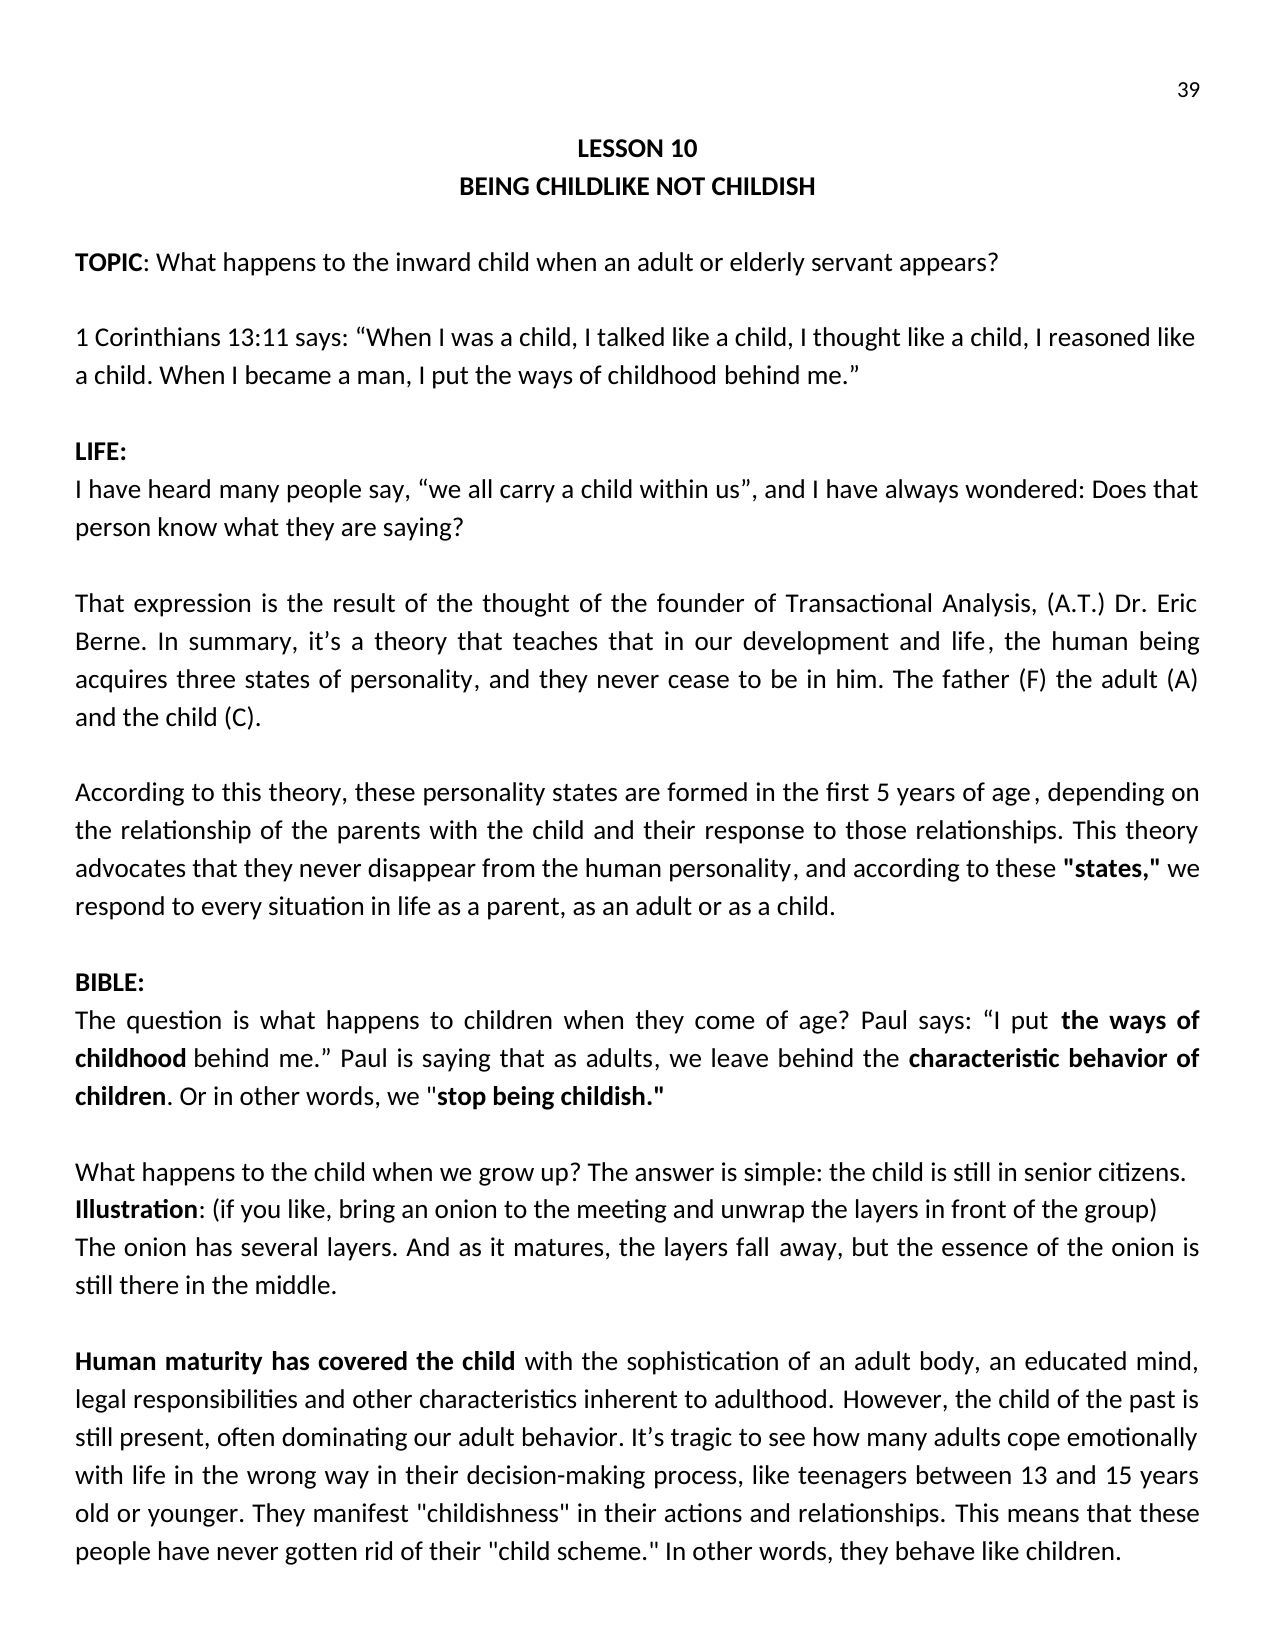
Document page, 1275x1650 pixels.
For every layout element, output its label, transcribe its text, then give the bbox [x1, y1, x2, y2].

text That expression is the result of the thought of the founder of Transactional Analysis, (A.T.) Dr. Eric Berne. In summary, it’s a theory that teaches that in our development and life, the human being acquires three states of personality, and they never cease to be in him. The father (F) the adult (A) and the child (C). [75, 586, 1200, 733]
text Human maturity has covered the child with the sophistication of an adult body, an educated mind, legal responsibilities and other characteristics inherent to adulthood. However, the child of the past is still present, often dominating our adult behavior. It’s tragic to see how many adults cope emotionally with life in the wrong way in their decision-making process, like teenagers between 13 and 15 years old or younger. They manifest "childishness" in their actions and relationships. This means that these people have never gotten rid of their "child scheme." In other words, they behave like children. [75, 1344, 1200, 1567]
text What happens to the child when we grow up? The answer is simple: the child is still in senior citizens. [75, 1155, 1200, 1188]
text LESSON 10 [75, 131, 1200, 164]
text BIBLE: [75, 965, 1200, 998]
text BEING CHILDLIKE NOT CHILDISH [75, 169, 1200, 202]
text I have heard many people say, “we all carry a child within us”, and I have always wondered: Does that person know what they are saying? [75, 472, 1200, 543]
text TOPIC: What happens to the inward child when an adult or elderly servant appears? [75, 245, 1200, 278]
text According to this theory, these personality states are formed in the first 5 years of age, depending on the relationship of the parents with the child and their response to those relationships. This theory advocates that they never disappear from the human personality, and according to these "states," we respond to every situation in life as a parent, as an adult or as a child. [75, 776, 1200, 922]
text LIFE: [75, 434, 1200, 467]
text 1 Corinthians 13:11 says: “When I was a child, I talked like a child, I thought like a child, I reasoned like a child. When I became a man, I put the ways of childhood behind me.” [75, 321, 1200, 392]
text The onion has several layers. And as it matures, the layers fall away, but the essence of the onion is still there in the middle. [75, 1231, 1200, 1302]
text The question is what happens to children when they come of age? Paul says: “I put the ways of childhood behind me.” Paul is saying that as adults, we leave behind the characteristic behavior of children. Or in other words, we "stop being childish." [75, 1003, 1200, 1112]
text Illustration: (if you like, bring an onion to the meeting and unwrap the layers in front of the group) [75, 1193, 1200, 1226]
